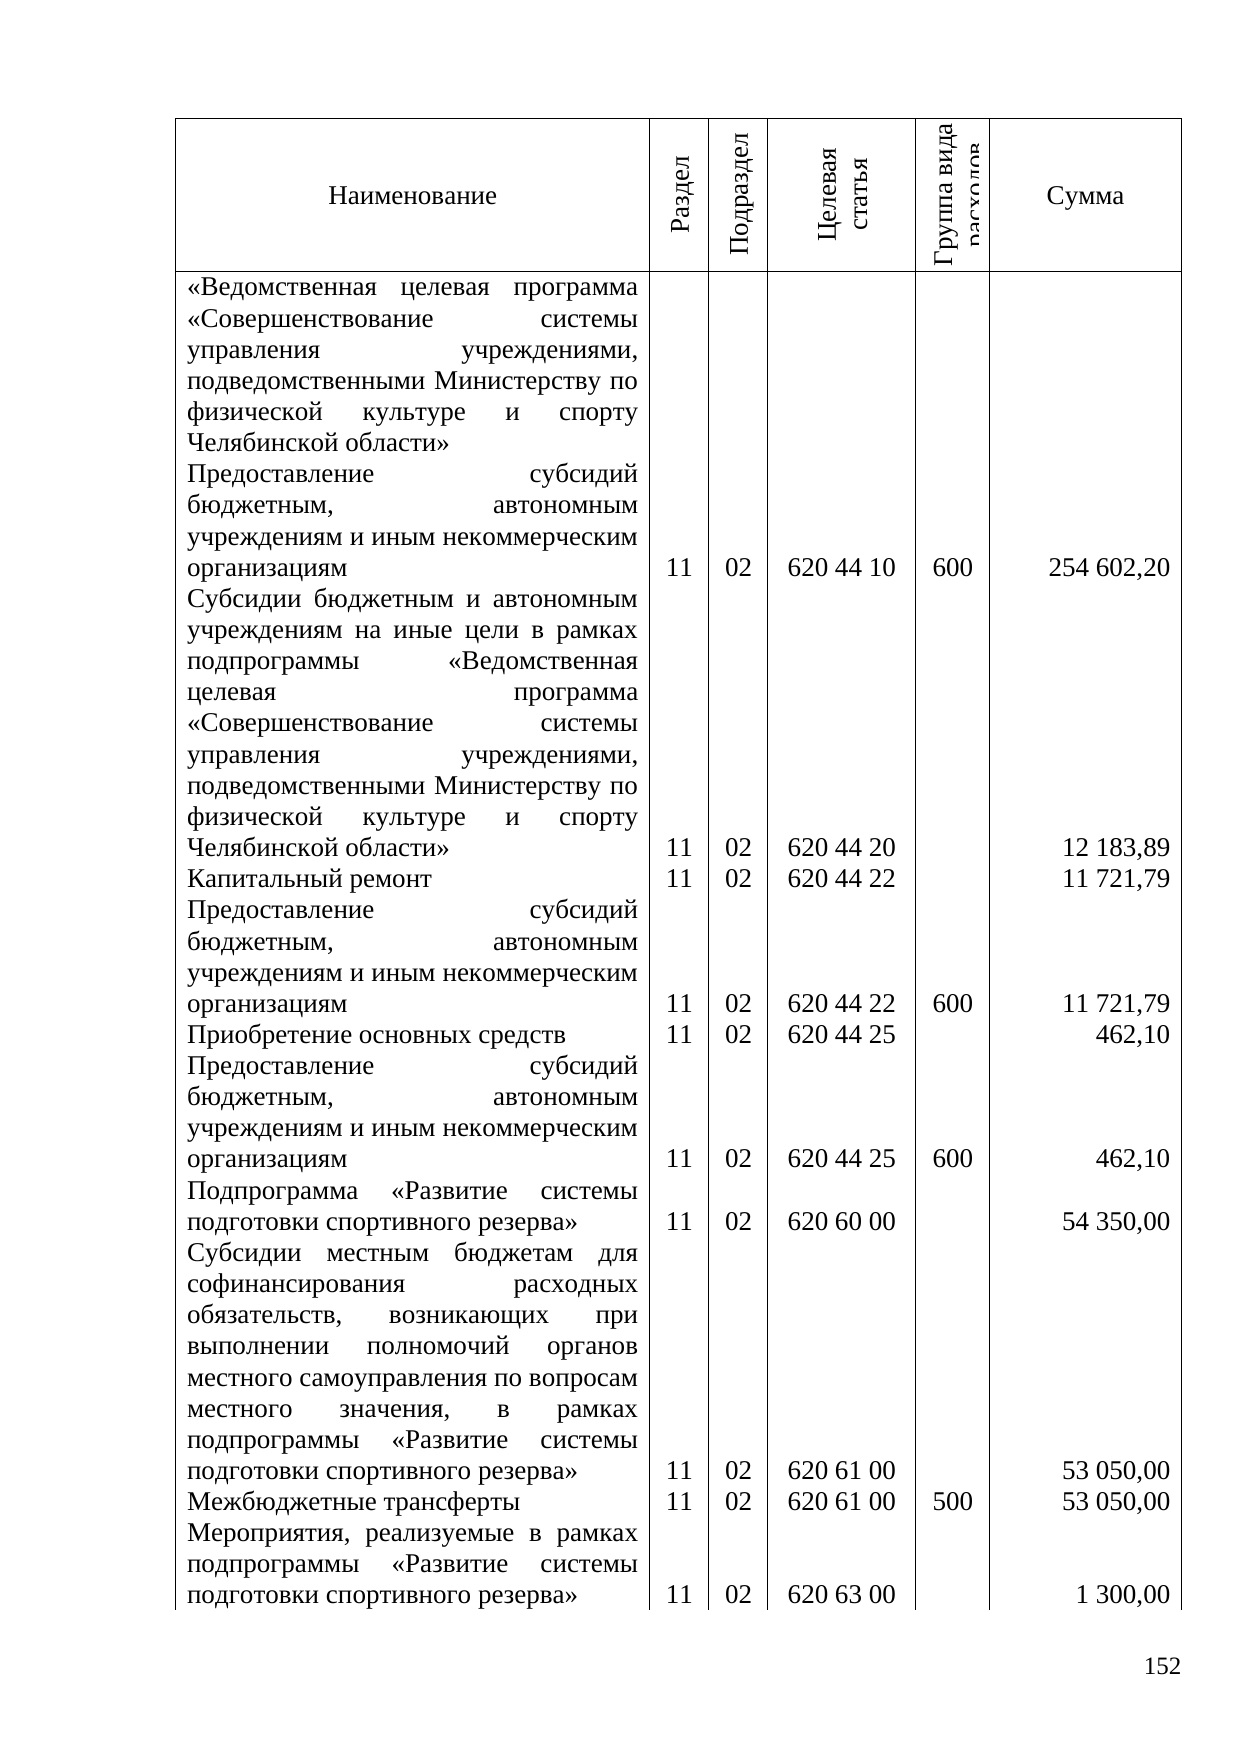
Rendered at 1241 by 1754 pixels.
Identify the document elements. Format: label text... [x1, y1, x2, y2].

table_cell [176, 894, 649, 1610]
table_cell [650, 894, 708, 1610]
table_header Наименование [176, 119, 649, 271]
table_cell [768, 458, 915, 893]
table_header Целевая статья [768, 119, 915, 271]
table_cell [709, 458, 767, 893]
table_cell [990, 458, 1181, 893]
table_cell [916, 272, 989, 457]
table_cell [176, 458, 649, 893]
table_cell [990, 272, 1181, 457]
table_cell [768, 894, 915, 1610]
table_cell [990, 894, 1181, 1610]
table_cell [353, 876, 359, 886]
table_header Сумма [990, 119, 1181, 271]
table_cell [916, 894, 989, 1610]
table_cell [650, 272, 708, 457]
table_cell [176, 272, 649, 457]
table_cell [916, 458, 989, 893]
table_header Раздел [650, 119, 708, 271]
table_header Группа вида расходов [916, 119, 989, 271]
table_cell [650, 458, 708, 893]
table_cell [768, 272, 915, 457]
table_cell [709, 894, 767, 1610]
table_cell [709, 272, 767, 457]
table_header Подраздел [709, 119, 767, 271]
